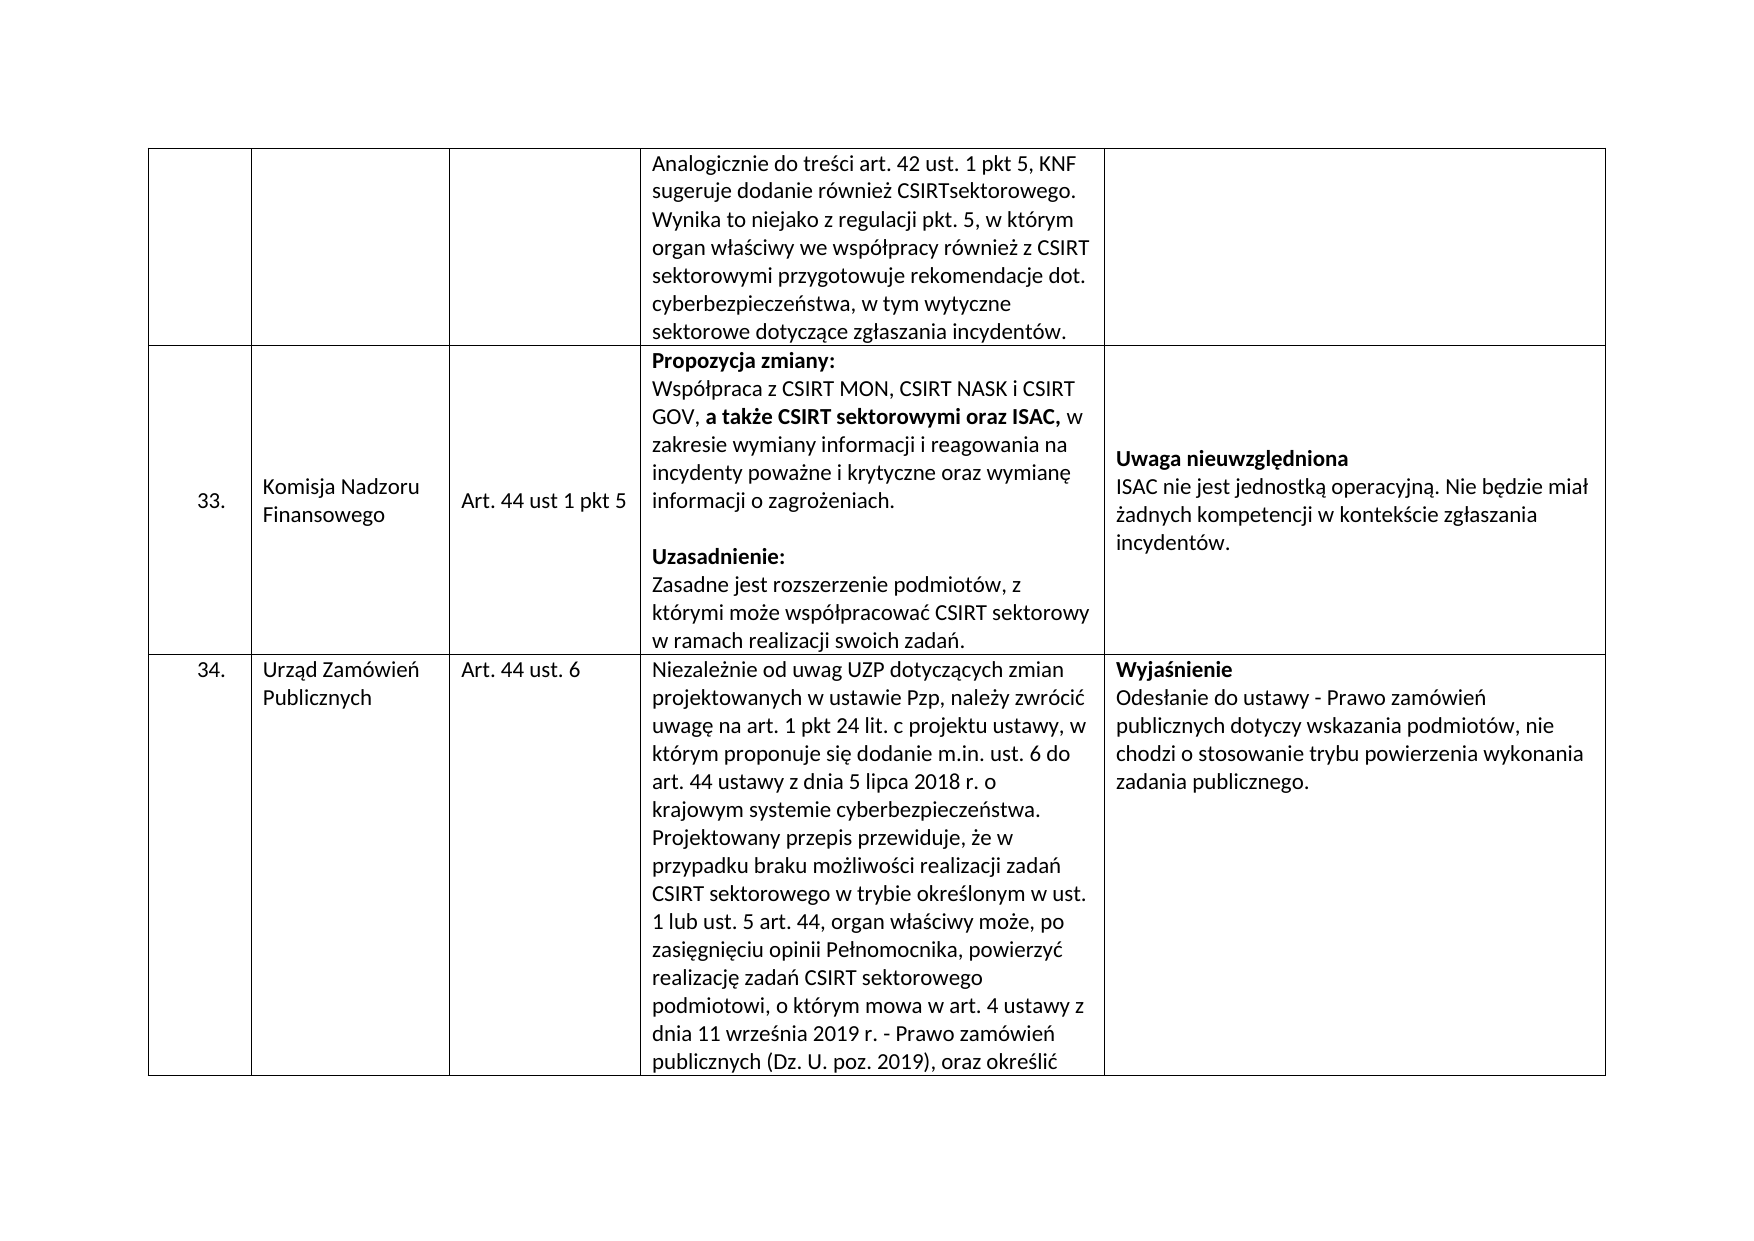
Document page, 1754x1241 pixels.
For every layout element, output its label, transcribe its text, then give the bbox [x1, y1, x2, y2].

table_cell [641, 655, 1104, 1075]
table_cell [641, 149, 1104, 345]
table_cell Art. 44 ust 1 pkt 5 [450, 346, 640, 654]
table_cell Art. 44 ust. 6 [450, 655, 640, 1075]
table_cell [1105, 149, 1605, 345]
table_cell Propozycja zmiany: Współpraca z CSIRT MON, CSIRT NASK i CSIRT GOV, a także CSIRT sektorowymi oraz ISAC, w zakresie wymiany informacji i reagowania na incydenty poważne i krytyczne oraz wymianę informacji o zagrożeniach. Uzasadnienie: Zasadne jest rozszerzenie podmiotów, z którymi może współpracować CSIRT sektorowy w ramach realizacji swoich zadań. [641, 346, 1104, 654]
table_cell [1105, 655, 1605, 1075]
table_cell [149, 655, 251, 1075]
table_cell Komisja Nadzoru Finansowego [252, 346, 449, 654]
table_cell [149, 346, 251, 654]
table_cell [252, 149, 449, 345]
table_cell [450, 149, 640, 345]
table_cell [149, 149, 251, 345]
table_cell Uwaga nieuwzględniona ISAC nie jest jednostką operacyjną. Nie będzie miał żadnych kompetencji w kontekście zgłaszania incydentów. [1105, 346, 1605, 654]
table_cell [252, 655, 449, 1075]
